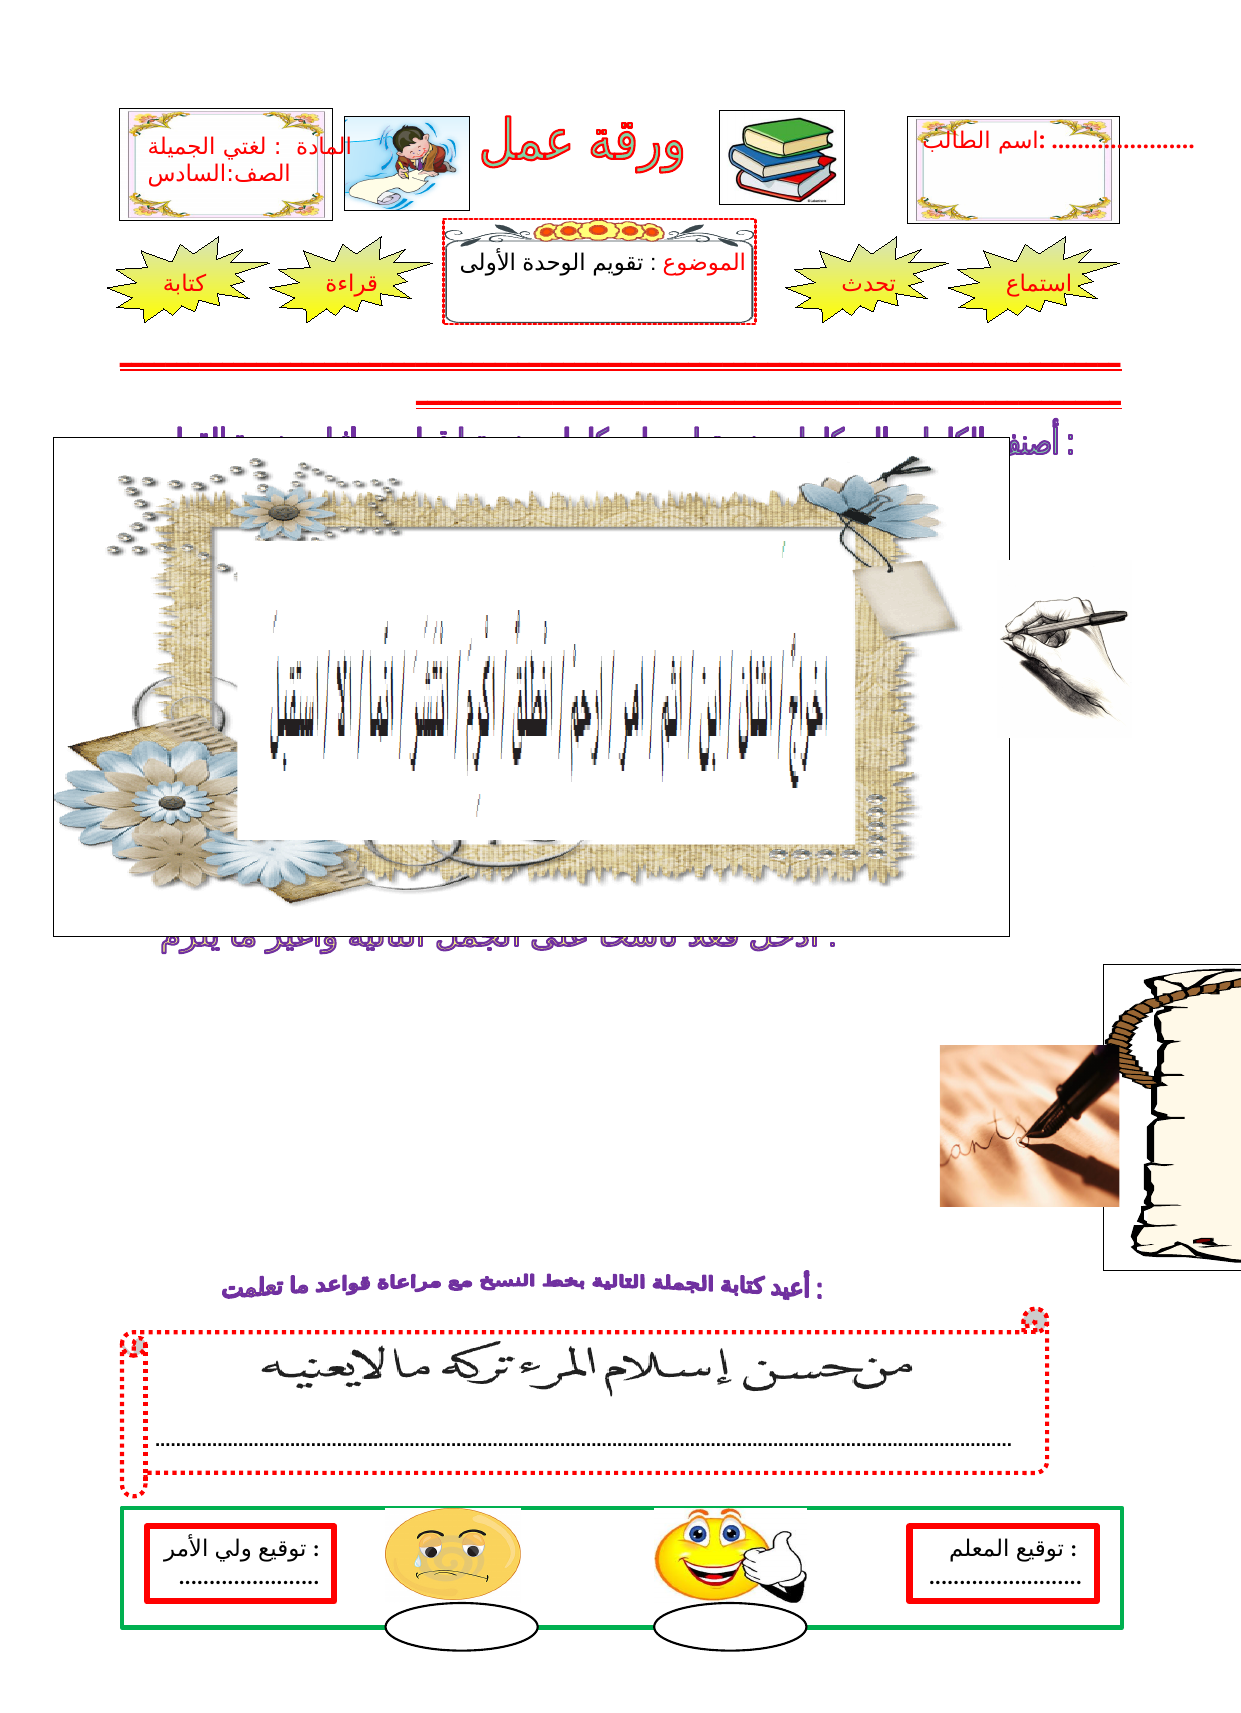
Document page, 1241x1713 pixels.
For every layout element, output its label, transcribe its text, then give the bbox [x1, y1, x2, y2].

picture [720, 111, 844, 204]
picture [54, 438, 1132, 936]
picture [939, 1045, 1120, 1207]
picture [908, 117, 1119, 223]
picture [120, 109, 332, 220]
text ــــــــــــــــــــــــــــــــــــــــــــــــــــــــــــــــــــــــــــــــــــــــــــــــــــــــــــــــــــــــــــــــــــــــــــــــــــــ [118, 336, 1122, 413]
